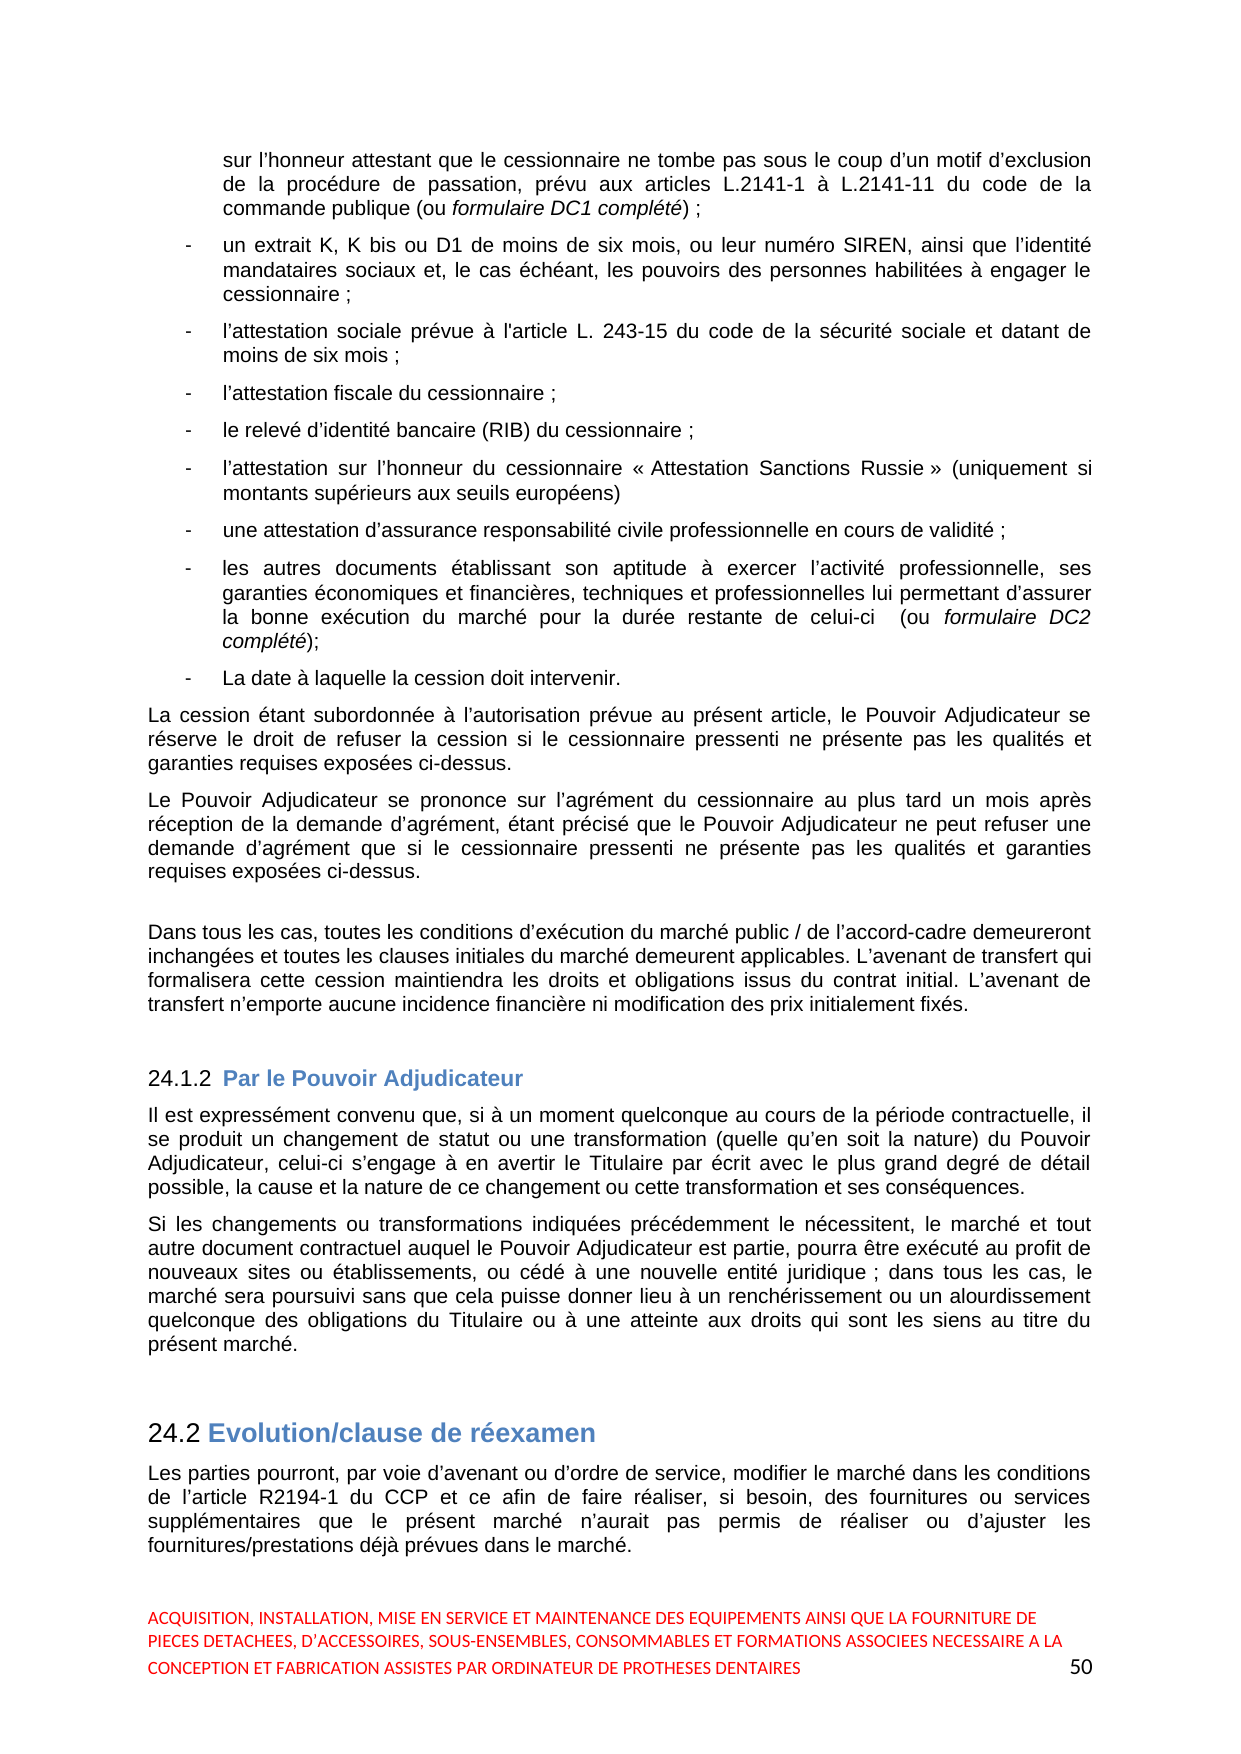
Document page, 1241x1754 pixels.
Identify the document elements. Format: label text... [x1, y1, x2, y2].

text Il est expressément convenu que, si à un moment quelconque au cours de la période contractuelle, il se produit un changement de statut ou une transformation (quelle qu’en soit la nature) du Pouvoir Adjudicateur, celui-ci s’engage à en avertir le Titulaire par écrit avec le plus grand degré de détail possible, la cause et la nature de ce changement ou cette transformation et ses conséquences. [148, 1103, 1093, 1199]
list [185, 148, 1093, 219]
list l’attestation sur l’honneur du cessionnaire « Attestation Sanctions Russie » (uniquement si montants supérieurs aux seuils européens) [185, 456, 1093, 505]
list l’attestation sociale prévue à l'article L. 243-15 du code de la sécurité sociale et datant de moins de six mois ; [185, 318, 1093, 367]
text Le Pouvoir Adjudicateur se prononce sur l’agrément du cessionnaire au plus tard un mois après réception de la demande d’agrément, étant précisé que le Pouvoir Adjudicateur ne peut refuser une demande d’agrément que si le cessionnaire pressenti ne présente pas les qualités et garanties requises exposées ci-dessus. [148, 787, 1093, 883]
list un extrait K, K bis ou D1 de moins de six mois, ou leur numéro SIREN, ainsi que l’identité mandataires sociaux et, le cas échéant, les pouvoirs des personnes habilitées à engager le cessionnaire ; [185, 232, 1093, 305]
list les autres documents établissant son aptitude à exercer l’activité professionnelle, ses garanties économiques et financières, techniques et professionnelles lui permettant d’assurer la bonne exécution du marché pour la durée restante de celui-ci (ou formulaire DC2 complété); [185, 555, 1093, 653]
list le relevé d’identité bancaire (RIB) du cessionnaire ; [185, 418, 1093, 443]
subtitle Evolution/clause de réexamen [148, 1417, 1093, 1448]
list l’attestation fiscale du cessionnaire ; [185, 380, 1093, 405]
text Les parties pourront, par voie d’avenant ou d’ordre de service, modifier le marché dans les conditions de l’article R2194-1 du CCP et ce afin de faire réaliser, si besoin, des fournitures ou services supplémentaires que le présent marché n’aurait pas permis de réaliser ou d’ajuster les fournitures/prestations déjà prévues dans le marché. [148, 1461, 1093, 1556]
subtitle Par le Pouvoir Adjudicateur [148, 1064, 1093, 1091]
text Si les changements ou transformations indiquées précédemment le nécessitent, le marché et tout autre document contractuel auquel le Pouvoir Adjudicateur est partie, pourra être exécuté au profit de nouveaux sites ou établissements, ou cédé à une nouvelle entité juridique ; dans tous les cas, le marché sera poursuivi sans que cela puisse donner lieu à un renchérissement ou un alourdissement quelconque des obligations du Titulaire ou à une atteinte aux droits qui sont les siens au titre du présent marché. [148, 1212, 1093, 1355]
list La date à laquelle la cession doit intervenir. [185, 665, 1093, 691]
text Dans tous les cas, toutes les conditions d’exécution du marché public / de l’accord-cadre demeureront inchangées et toutes les clauses initiales du marché demeurent applicables. L’avenant de transfert qui formalisera cette cession maintiendra les droits et obligations issus du contrat initial. L’avenant de transfert n’emporte aucune incidence financière ni modification des prix initialement fixés. [148, 920, 1093, 1016]
text La cession étant subordonnée à l’autorisation prévue au présent article, le Pouvoir Adjudicateur se réserve le droit de refuser la cession si le cessionnaire pressenti ne présente pas les qualités et garanties requises exposées ci-dessus. [148, 703, 1093, 775]
list une attestation d’assurance responsabilité civile professionnelle en cours de validité ; [185, 517, 1093, 543]
